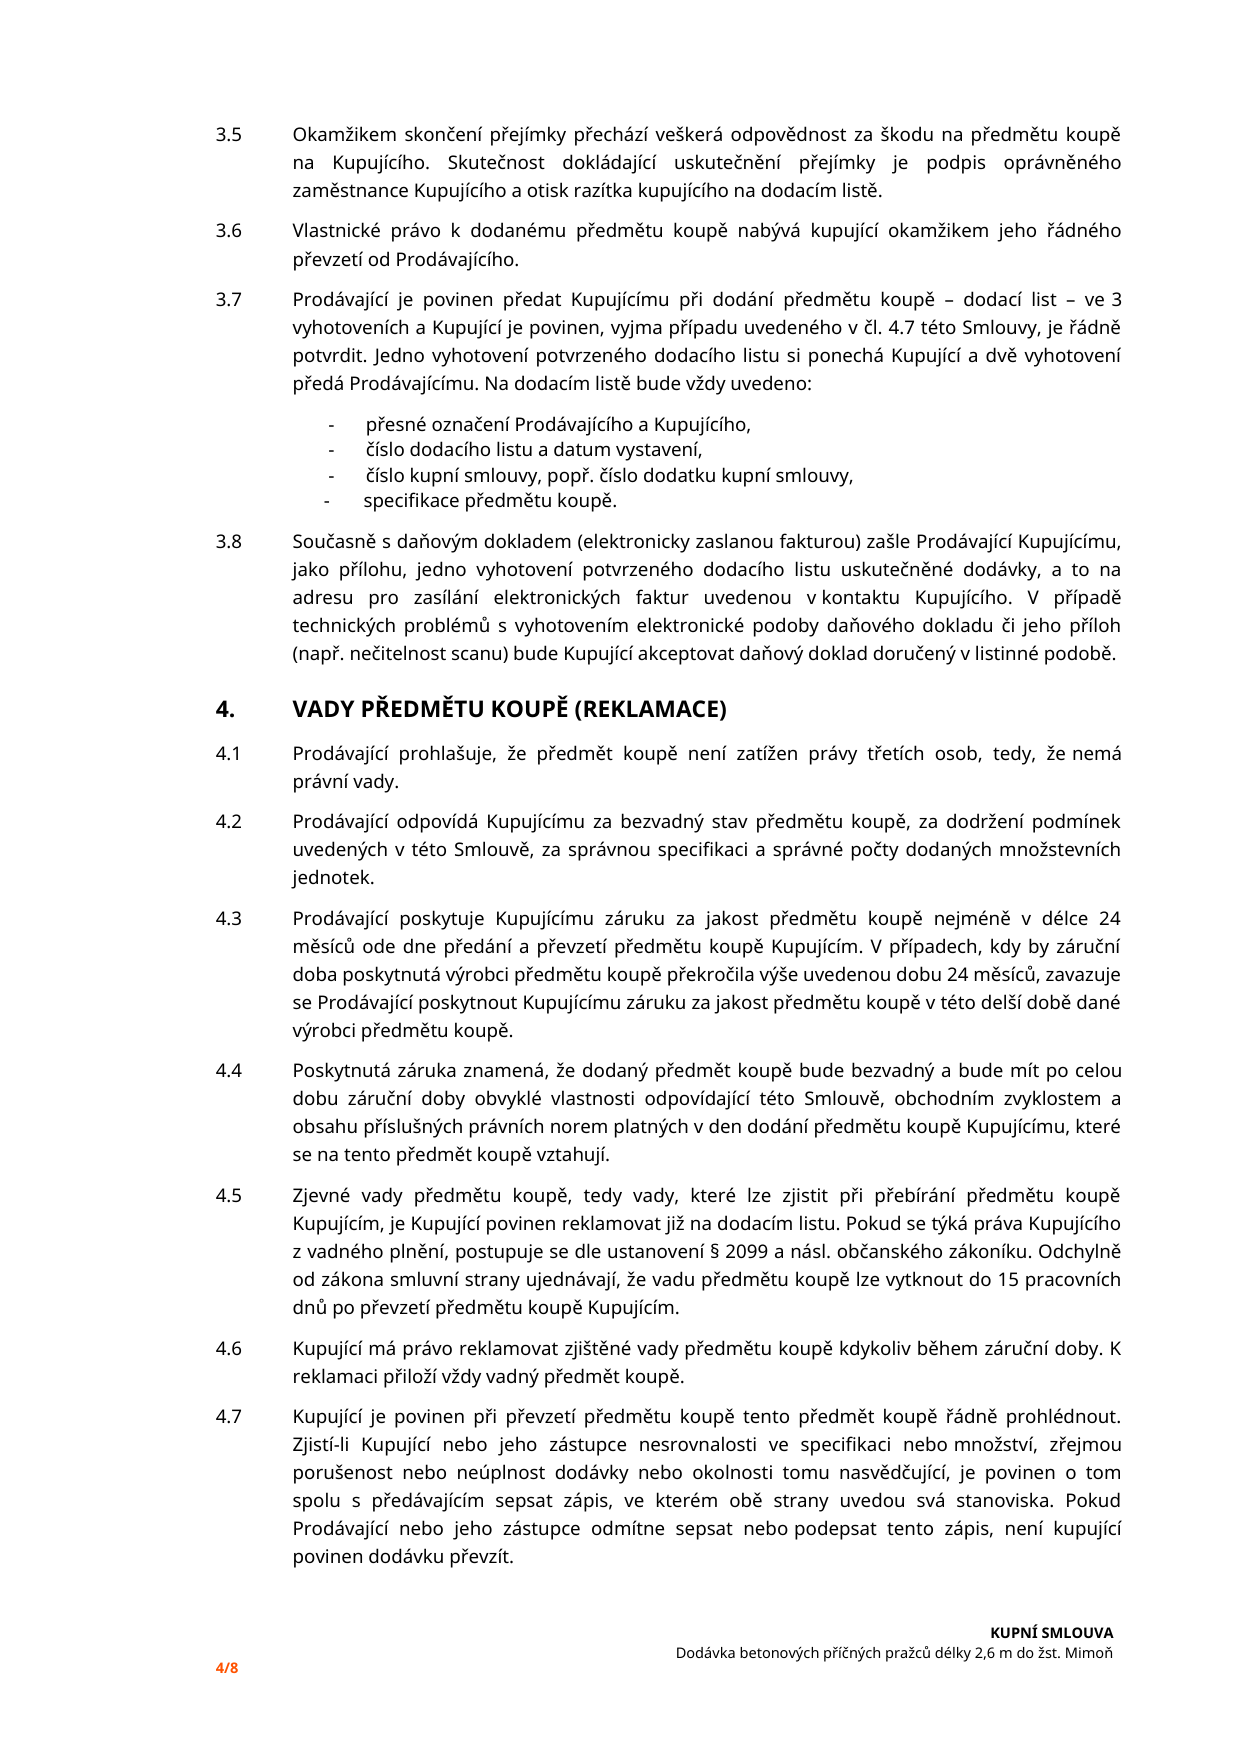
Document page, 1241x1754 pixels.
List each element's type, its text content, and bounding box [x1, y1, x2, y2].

text Okamžikem skončení přejímky přechází veškerá odpovědnost za škodu na předmětu koupě na Kupujícího. Skutečnost dokládající uskutečnění přejímky je podpis oprávněného zaměstnance Kupujícího a otisk razítka kupujícího na dodacím listě. [216, 121, 1122, 203]
text Prodávající poskytuje Kupujícímu záruku za jakost předmětu koupě nejméně v délce 24 měsíců ode dne předání a převzetí předmětu koupě Kupujícím. V případech, kdy by záruční doba poskytnutá výrobci předmětu koupě překročila výše uvedenou dobu 24 měsíců, zavazuje se Prodávající poskytnout Kupujícímu záruku za jakost předmětu koupě v této delší době dané výrobci předmětu koupě. [216, 905, 1122, 1043]
text Prodávající prohlašuje, že předmět koupě není zatížen právy třetích osob, tedy, že nemá právní vady. [216, 740, 1122, 793]
text Současně s daňovým dokladem (elektronicky zaslanou fakturou) zašle Prodávající Kupujícímu, jako přílohu, jedno vyhotovení potvrzeného dodacího listu uskutečněné dodávky, a to na adresu pro zasílání elektronických faktur uvedenou v kontaktu Kupujícího. V případě technických problémů s vyhotovením elektronické podoby daňového dokladu či jeho příloh (např. nečitelnost scanu) bude Kupující akceptovat daňový doklad doručený v listinné podobě. [216, 528, 1122, 666]
text Vlastnické právo k dodanému předmětu koupě nabývá kupující okamžikem jeho řádného převzetí od Prodávajícího. [216, 218, 1122, 271]
list přesné označení Prodávajícího a Kupujícího, [328, 411, 1122, 436]
text - specifikace předmětu koupě. [319, 487, 1122, 513]
text Prodávající odpovídá Kupujícímu za bezvadný stav předmětu koupě, za dodržení podmínek uvedených v této Smlouvě, za správnou specifikaci a správné počty dodaných množstevních jednotek. [216, 808, 1122, 890]
list číslo dodacího listu a datum vystavení, [328, 436, 1122, 462]
list číslo kupní smlouvy, popř. číslo dodatku kupní smlouvy, [328, 462, 1122, 487]
text Zjevné vady předmětu koupě, tedy vady, které lze zjistit při přebírání předmětu koupě Kupujícím, je Kupující povinen reklamovat již na dodacím listu. Pokud se týká práva Kupujícího z vadného plnění, postupuje se dle ustanovení § 2099 a násl. občanského zákoníku. Odchylně od zákona smluvní strany ujednávají, že vadu předmětu koupě lze vytknout do 15 pracovních dnů po převzetí předmětu koupě Kupujícím. [216, 1182, 1122, 1320]
text Kupující má právo reklamovat zjištěné vady předmětu koupě kdykoliv během záruční doby. K reklamaci přiloží vždy vadný předmět koupě. [216, 1335, 1122, 1388]
text Poskytnutá záruka znamená, že dodaný předmět koupě bude bezvadný a bude mít po celou dobu záruční doby obvyklé vlastnosti odpovídající této Smlouvě, obchodním zvyklostem a obsahu příslušných právních norem platných v den dodání předmětu koupě Kupujícímu, které se na tento předmět koupě vztahují. [216, 1058, 1122, 1167]
text Kupující je povinen při převzetí předmětu koupě tento předmět koupě řádně prohlédnout. Zjistí-li Kupující nebo jeho zástupce nesrovnalosti ve specifikaci nebo množství, zřejmou porušenost nebo neúplnost dodávky nebo okolnosti tomu nasvědčující, je povinen o tom spolu s předávajícím sepsat zápis, ve kterém obě strany uvedou svá stanoviska. Pokud Prodávající nebo jeho zástupce odmítne sepsat nebo podepsat tento zápis, není kupující povinen dodávku převzít. [216, 1403, 1122, 1569]
text vady předmětu koupě (reklamace) [216, 693, 1122, 724]
text Prodávající je povinen předat Kupujícímu při dodání předmětu koupě – dodací list – ve 3 vyhotoveních a Kupující je povinen, vyjma případu uvedeného v čl. 4.7 této Smlouvy, je řádně potvrdit. Jedno vyhotovení potvrzeného dodacího listu si ponechá Kupující a dvě vyhotovení předá Prodávajícímu. Na dodacím listě bude vždy uvedeno: [216, 286, 1122, 396]
